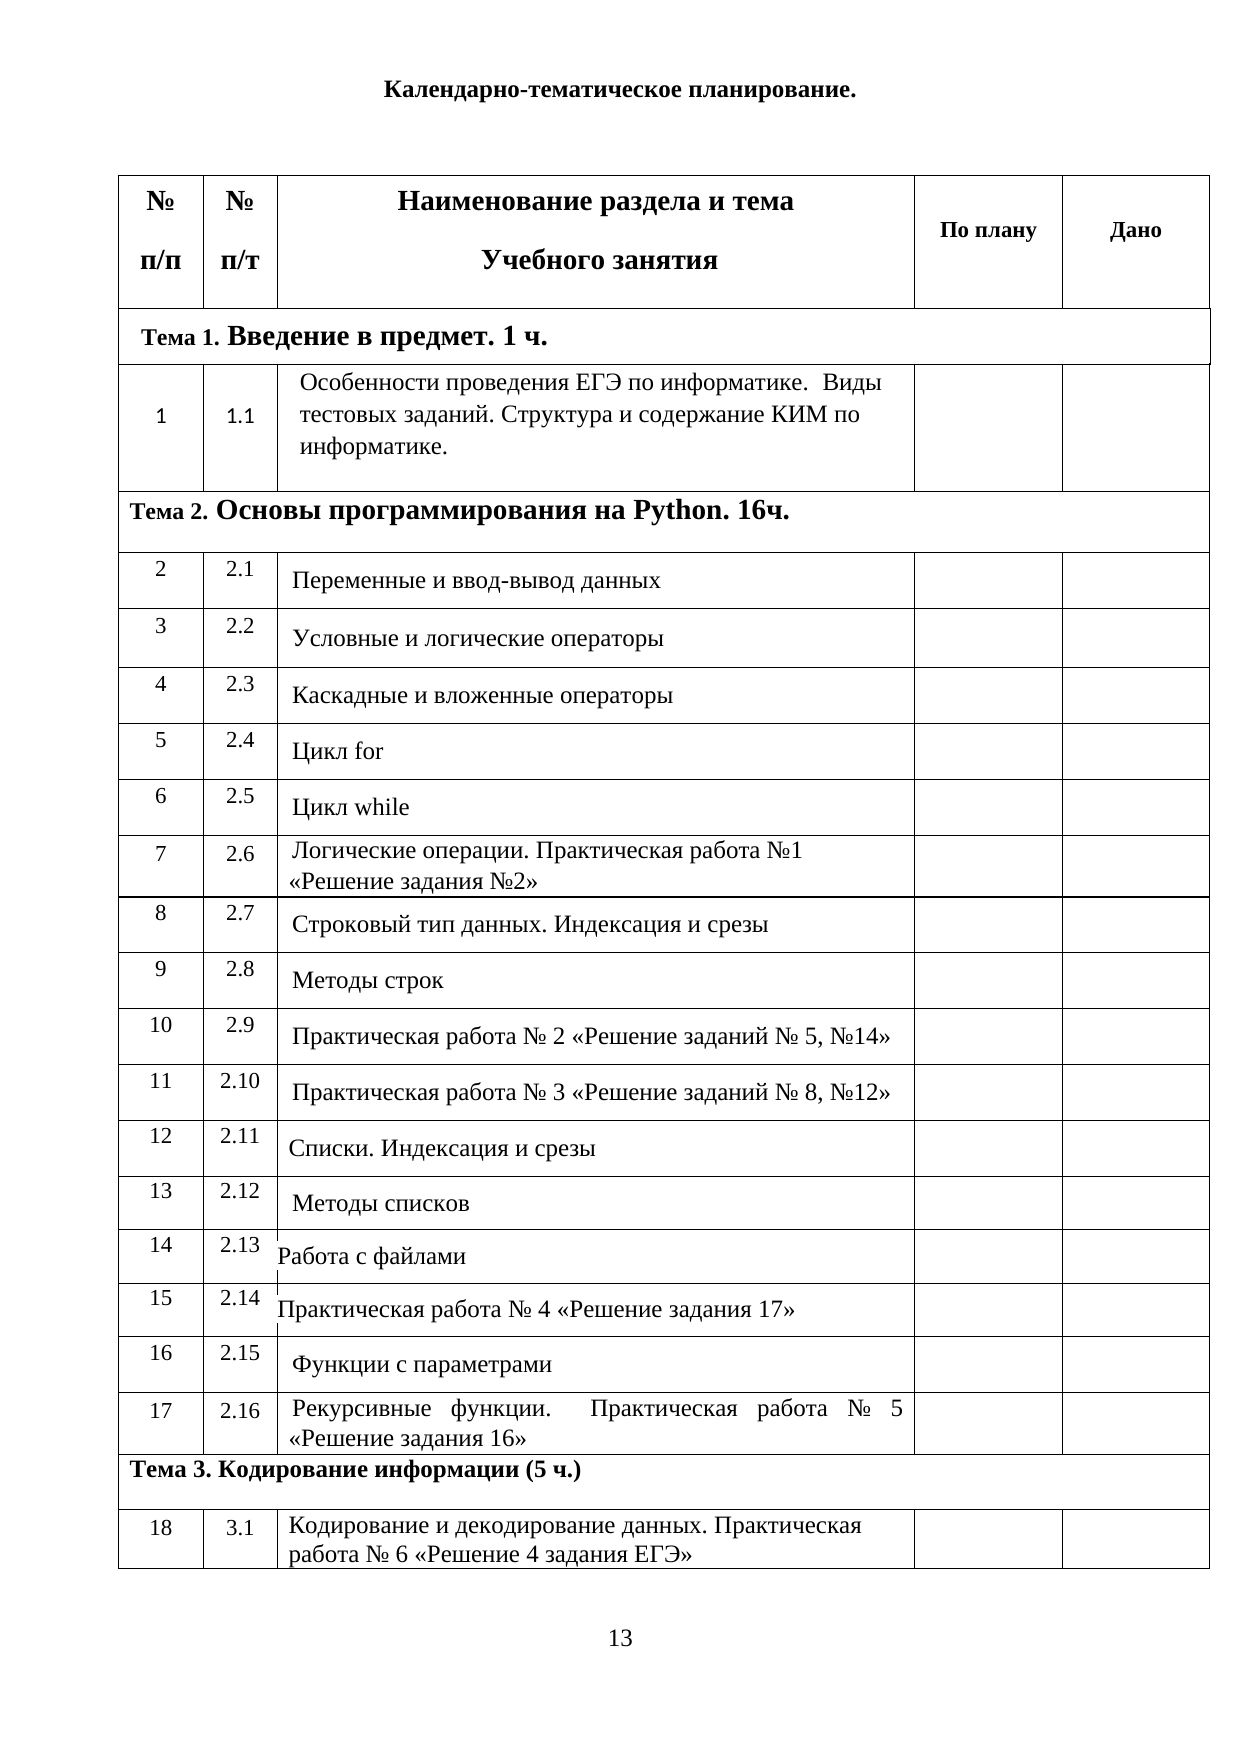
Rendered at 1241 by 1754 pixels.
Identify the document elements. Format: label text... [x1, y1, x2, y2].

table_cell [915, 1230, 1062, 1282]
table_cell 2.4 [204, 724, 277, 779]
table_cell 1 [119, 365, 203, 491]
table_cell [915, 553, 1062, 608]
table_cell Функции с параметрами [278, 1337, 914, 1392]
table_cell 2.5 [204, 780, 277, 834]
table_cell Цикл while [278, 780, 914, 834]
table_cell [1063, 724, 1209, 779]
table_cell 12 [119, 1121, 203, 1176]
table_cell 2.3 [204, 668, 277, 723]
table_cell 1.1 [204, 365, 277, 491]
table_cell 8 [119, 898, 203, 952]
table_cell [1063, 609, 1209, 667]
table_cell 2.13 [204, 1230, 277, 1282]
table_cell 2.1 [204, 553, 277, 608]
table_cell 14 [119, 1230, 203, 1282]
table_cell [1063, 668, 1209, 723]
table_cell Тема 2. Основы программирования на Python. 16ч. [119, 492, 1209, 552]
table_cell [1063, 1177, 1209, 1229]
text Календарно-тематическое планирование. [118, 74, 1122, 103]
table_cell [915, 1510, 1062, 1568]
table_cell [915, 780, 1062, 834]
table_cell 2.10 [204, 1065, 277, 1120]
table_cell [1063, 1337, 1209, 1392]
table_cell 7 [119, 836, 203, 896]
table_cell 10 [119, 1009, 203, 1064]
table_cell Строковый тип данных. Индексация и срезы [278, 898, 914, 952]
table_cell 2.7 [204, 898, 277, 952]
table_cell [915, 953, 1062, 1008]
table_cell 4 [119, 668, 203, 723]
table_cell 5 [119, 724, 203, 779]
table_cell Цикл for [278, 724, 914, 779]
table_cell Работа с файлами [278, 1230, 914, 1282]
table_cell Особенности проведения ЕГЭ по информатике. Виды тестовых заданий. Структура и содержание КИМ по информатике. [278, 365, 914, 491]
table_cell Переменные и ввод-вывод данных [278, 553, 914, 608]
table_cell 15 [119, 1284, 203, 1336]
table_cell 3 [119, 609, 203, 667]
table_cell Каскадные и вложенные операторы [278, 668, 914, 723]
table_cell 2.6 [204, 836, 277, 896]
table_cell Методы строк [278, 953, 914, 1008]
table_cell [1063, 780, 1209, 834]
table_cell [1063, 365, 1209, 491]
table_cell Методы списков [278, 1177, 914, 1229]
table_cell Списки. Индексация и срезы [278, 1121, 914, 1176]
table_cell [1063, 1510, 1209, 1568]
table_header По плану [915, 176, 1062, 308]
table_cell 3.1 [204, 1510, 277, 1568]
table_cell [915, 1337, 1062, 1392]
table_cell [915, 1284, 1062, 1336]
table_cell 2 [119, 553, 203, 608]
table_cell Тема 1. Введение в предмет. 1 ч. [119, 309, 1210, 363]
table_cell [915, 1121, 1062, 1176]
table_cell 6 [119, 780, 203, 834]
table_cell Практическая работа № 4 «Решение задания 17» [278, 1284, 914, 1336]
table_cell 2.12 [204, 1177, 277, 1229]
table_header № п/п [119, 176, 203, 308]
table_cell [1063, 553, 1209, 608]
table_cell Практическая работа № 3 «Решение заданий № 8, №12» [278, 1065, 914, 1120]
table_cell Условные и логические операторы [278, 609, 914, 667]
table_cell Тема 3. Кодирование информации (5 ч.) [119, 1455, 1209, 1509]
table_cell [1063, 1230, 1209, 1282]
table_cell 13 [119, 1177, 203, 1229]
table_cell [1063, 1121, 1209, 1176]
table_cell [915, 724, 1062, 779]
table_cell 17 [119, 1393, 203, 1453]
table_cell [1063, 836, 1209, 896]
table_cell [1063, 1009, 1209, 1064]
table_cell Логические операции. Практическая работа №1 «Решение задания №2» [278, 836, 914, 896]
table_cell [915, 668, 1062, 723]
table_cell Кодирование и декодирование данных. Практическая работа № 6 «Решение 4 задания ЕГЭ» [278, 1510, 914, 1568]
table_cell Рекурсивные функции. Практическая работа № 5 «Решение задания 16» [278, 1393, 914, 1453]
table_header Дано [1063, 176, 1209, 308]
table_cell 11 [119, 1065, 203, 1120]
table_cell 2.8 [204, 953, 277, 1008]
table_cell 2.2 [204, 609, 277, 667]
table_cell 2.16 [204, 1393, 277, 1453]
table_cell [915, 1009, 1062, 1064]
table_cell [915, 898, 1062, 952]
table_cell [915, 836, 1062, 896]
table_header № п/т [204, 176, 277, 308]
table_cell [1063, 898, 1209, 952]
table_cell [1063, 1284, 1209, 1336]
table_cell [915, 609, 1062, 667]
table_cell 2.11 [204, 1121, 277, 1176]
table_cell [1063, 1393, 1209, 1453]
table_cell [1063, 1065, 1209, 1120]
table_cell 18 [119, 1510, 203, 1568]
table_cell [1063, 953, 1209, 1008]
table_cell 2.15 [204, 1337, 277, 1392]
table_cell [915, 1393, 1062, 1453]
table_cell 16 [119, 1337, 203, 1392]
table_cell 2.14 [204, 1284, 277, 1336]
table_cell [915, 1065, 1062, 1120]
table_cell Практическая работа № 2 «Решение заданий № 5, №14» [278, 1009, 914, 1064]
table_cell [915, 365, 1062, 491]
table_header Наименование раздела и тема Учебного занятия [278, 176, 914, 308]
table_cell [915, 1177, 1062, 1229]
table_cell 9 [119, 953, 203, 1008]
table_cell 2.9 [204, 1009, 277, 1064]
